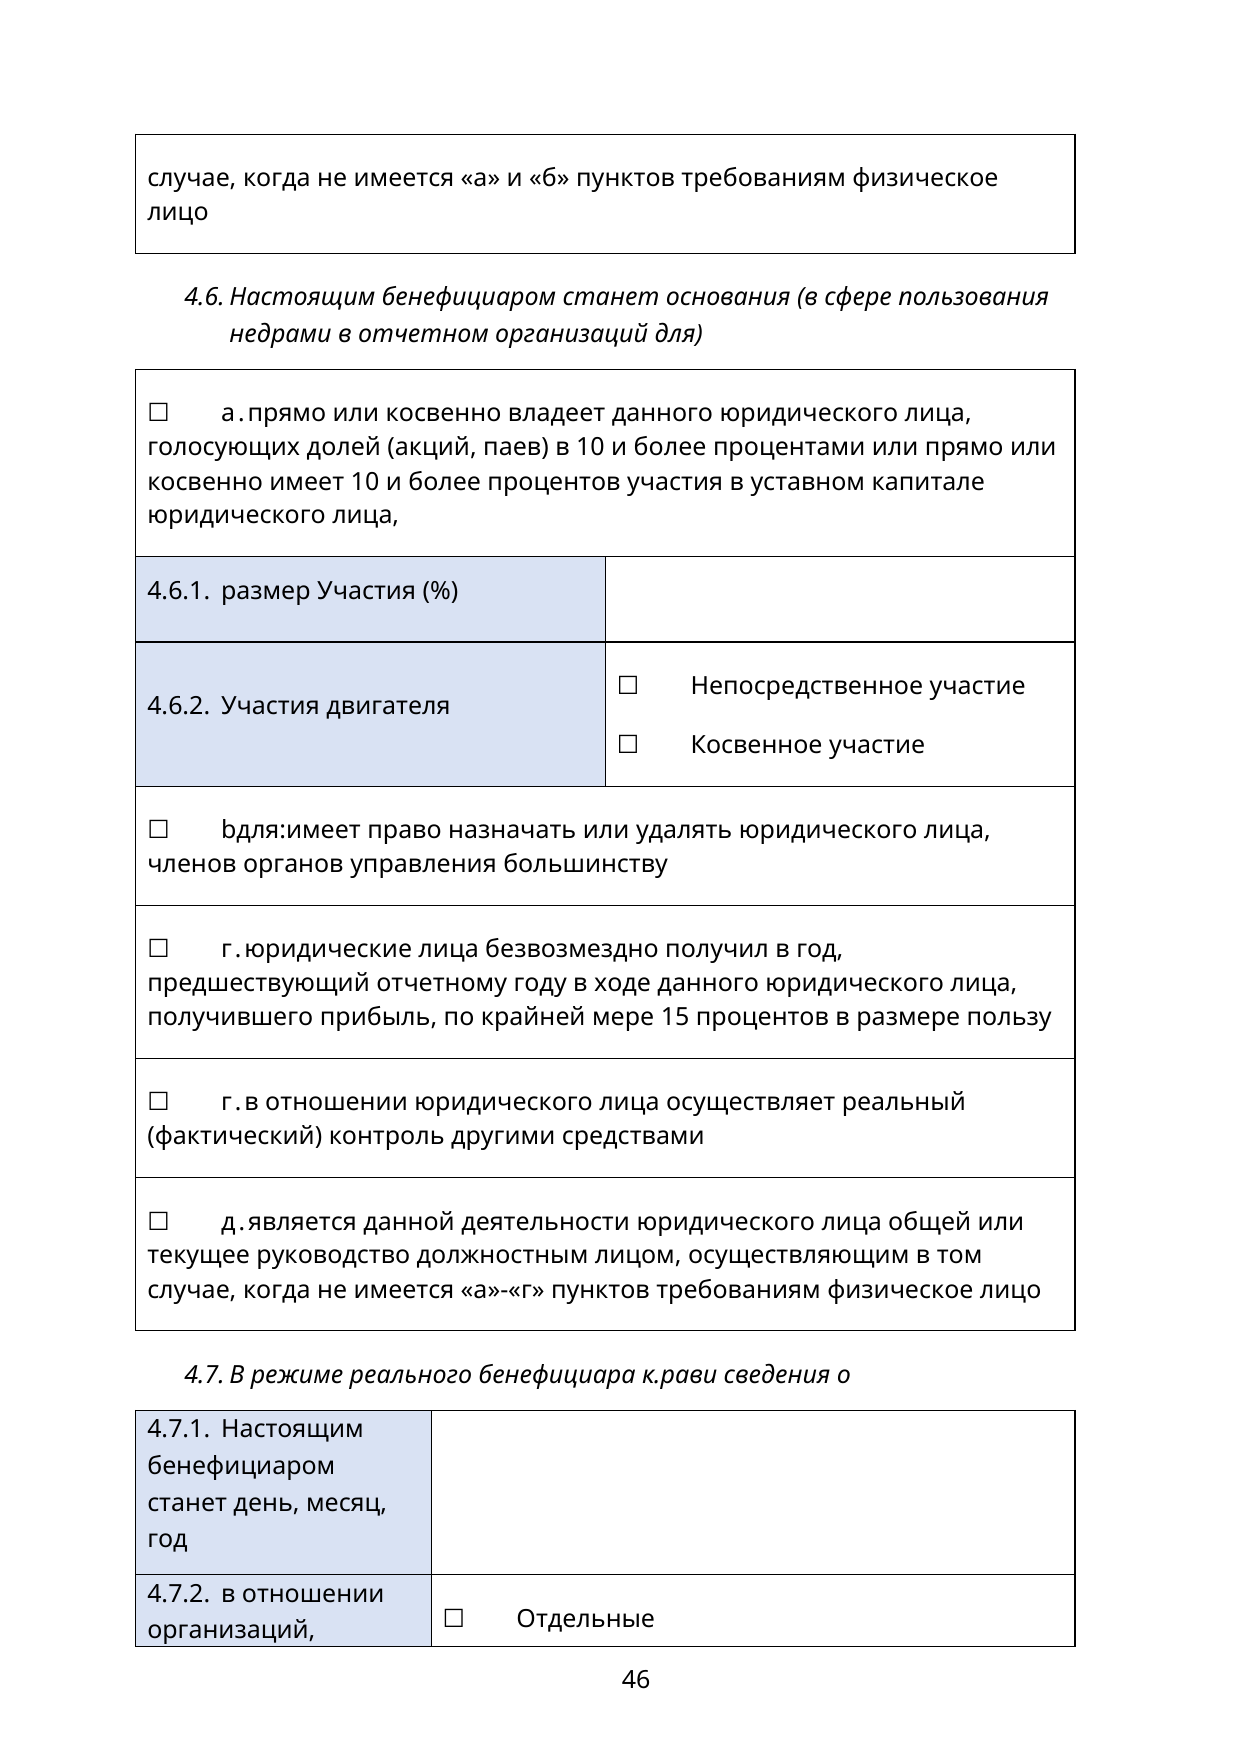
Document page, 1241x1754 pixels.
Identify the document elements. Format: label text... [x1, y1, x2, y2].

table_cell ☐ г․в отношении юридического лица осуществляет реальный (фактический) контроль другими средствами [136, 1059, 1074, 1177]
table_header [432, 1411, 1074, 1574]
table_cell ☐ Непосредственное участие ☐ Косвенное участие [606, 643, 1074, 786]
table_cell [136, 135, 1074, 253]
table_cell ☐ г․юридические лица безвозмездно получил в год, предшествующий отчетному году в ходе данного юридического лица, получившего прибыль, по крайней мере 15 процентов в размере пользу [136, 906, 1074, 1058]
list В режиме реального бенефициара к.рави сведения о [184, 1356, 1125, 1390]
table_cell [136, 1575, 431, 1646]
table_cell размер Участия (%) [136, 557, 605, 641]
table_header Настоящим бенефициаром станет день, месяц, год [136, 1411, 431, 1574]
table_cell Участия двигателя [136, 643, 605, 786]
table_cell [432, 1575, 1074, 1646]
table_cell [606, 557, 1074, 641]
table_cell ☐ д․является данной деятельности юридического лица общей или текущее руководство должностным лицом, осуществляющим в том случае, когда не имеется «а»-«г» пунктов требованиям физическое лицо [136, 1178, 1074, 1330]
list Настоящим бенефициаром станет основания (в сфере пользования недрами в отчетном организаций для) [184, 279, 1125, 349]
table_cell ☐ bдля:имеет право назначать или удалять юридического лица, членов органов управления большинству [136, 787, 1074, 905]
table_header ☐ a․прямо или косвенно владеет данного юридического лица, голосующих долей (акций, паев) в 10 и более процентами или прямо или косвенно имеет 10 и более процентов участия в уставном капитале юридического лица, [136, 370, 1074, 556]
